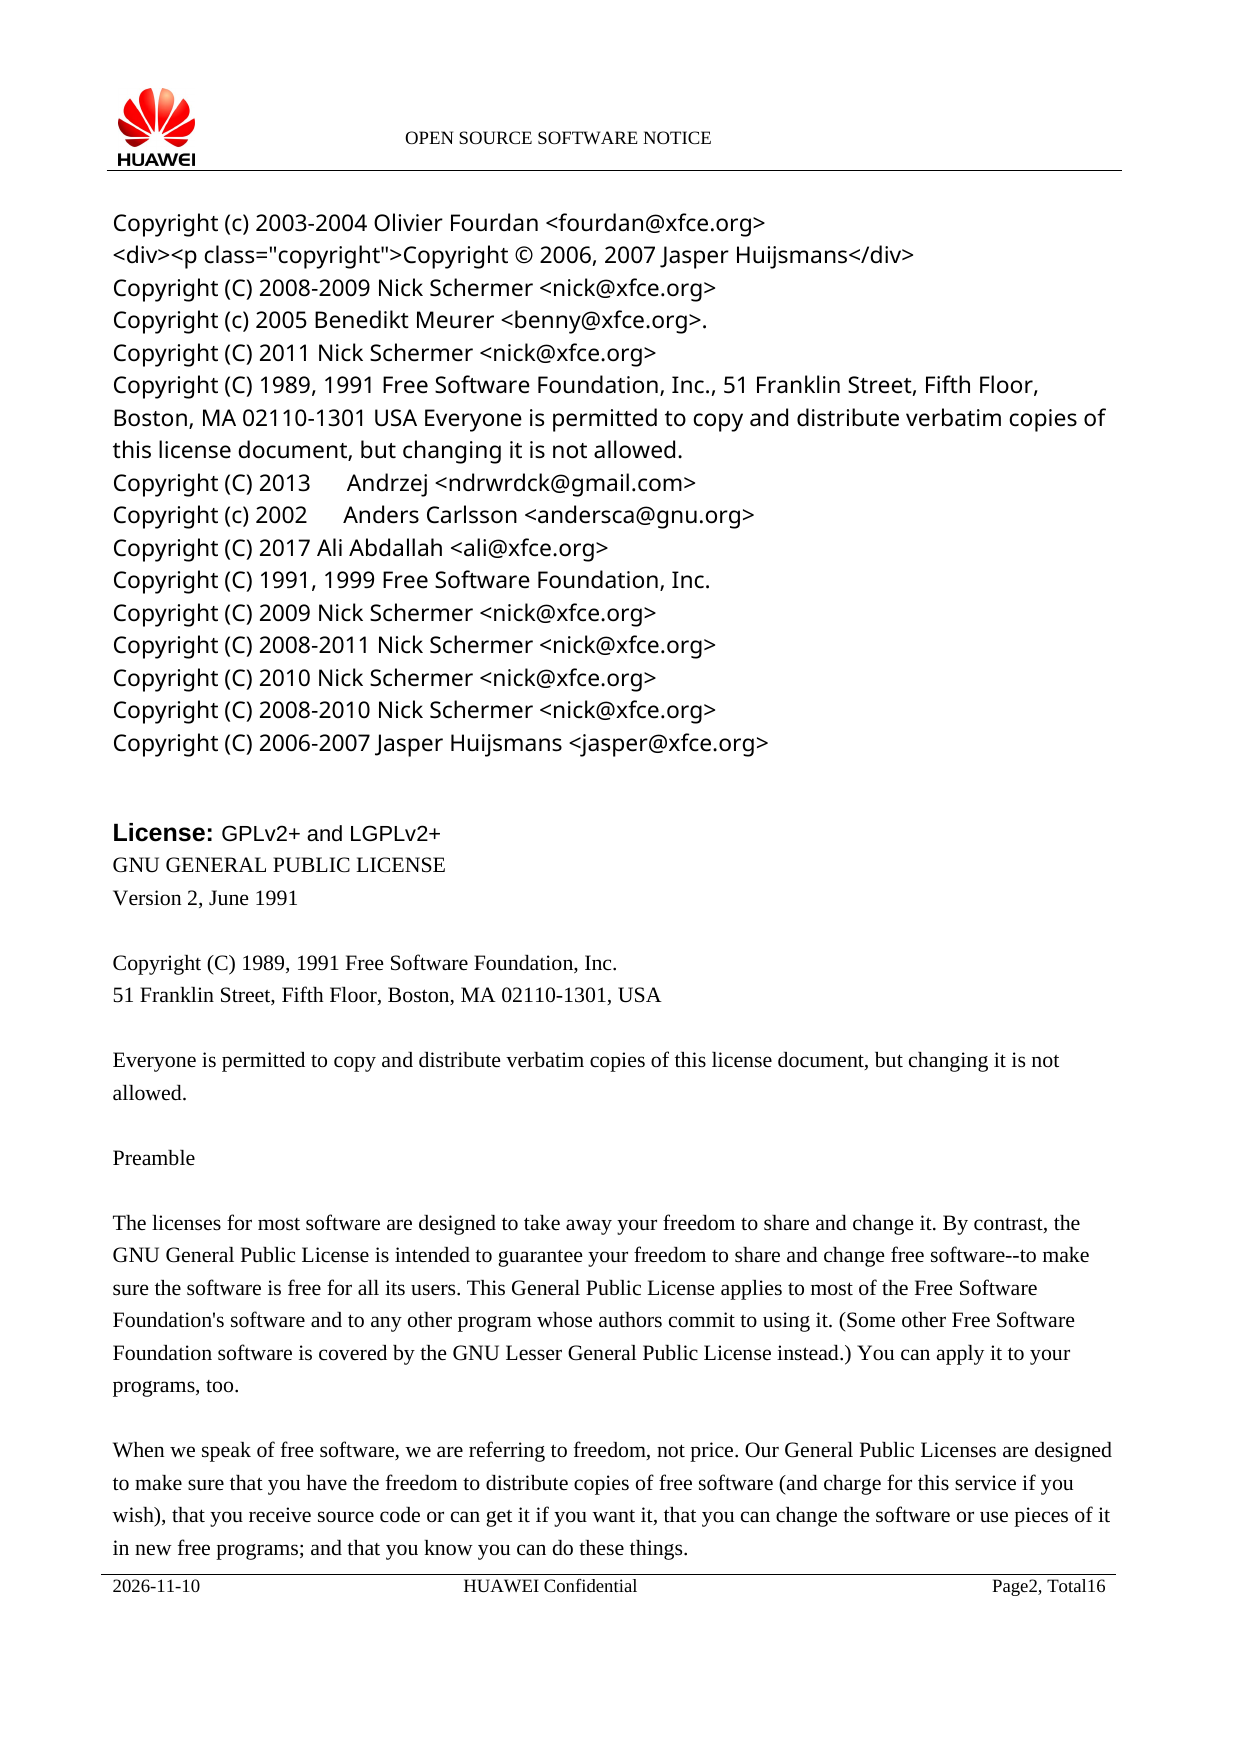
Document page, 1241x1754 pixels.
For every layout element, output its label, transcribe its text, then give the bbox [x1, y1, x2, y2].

picture [118, 88, 195, 166]
text License: GPLv2+ and LGPLv2+ [112, 816, 1128, 849]
